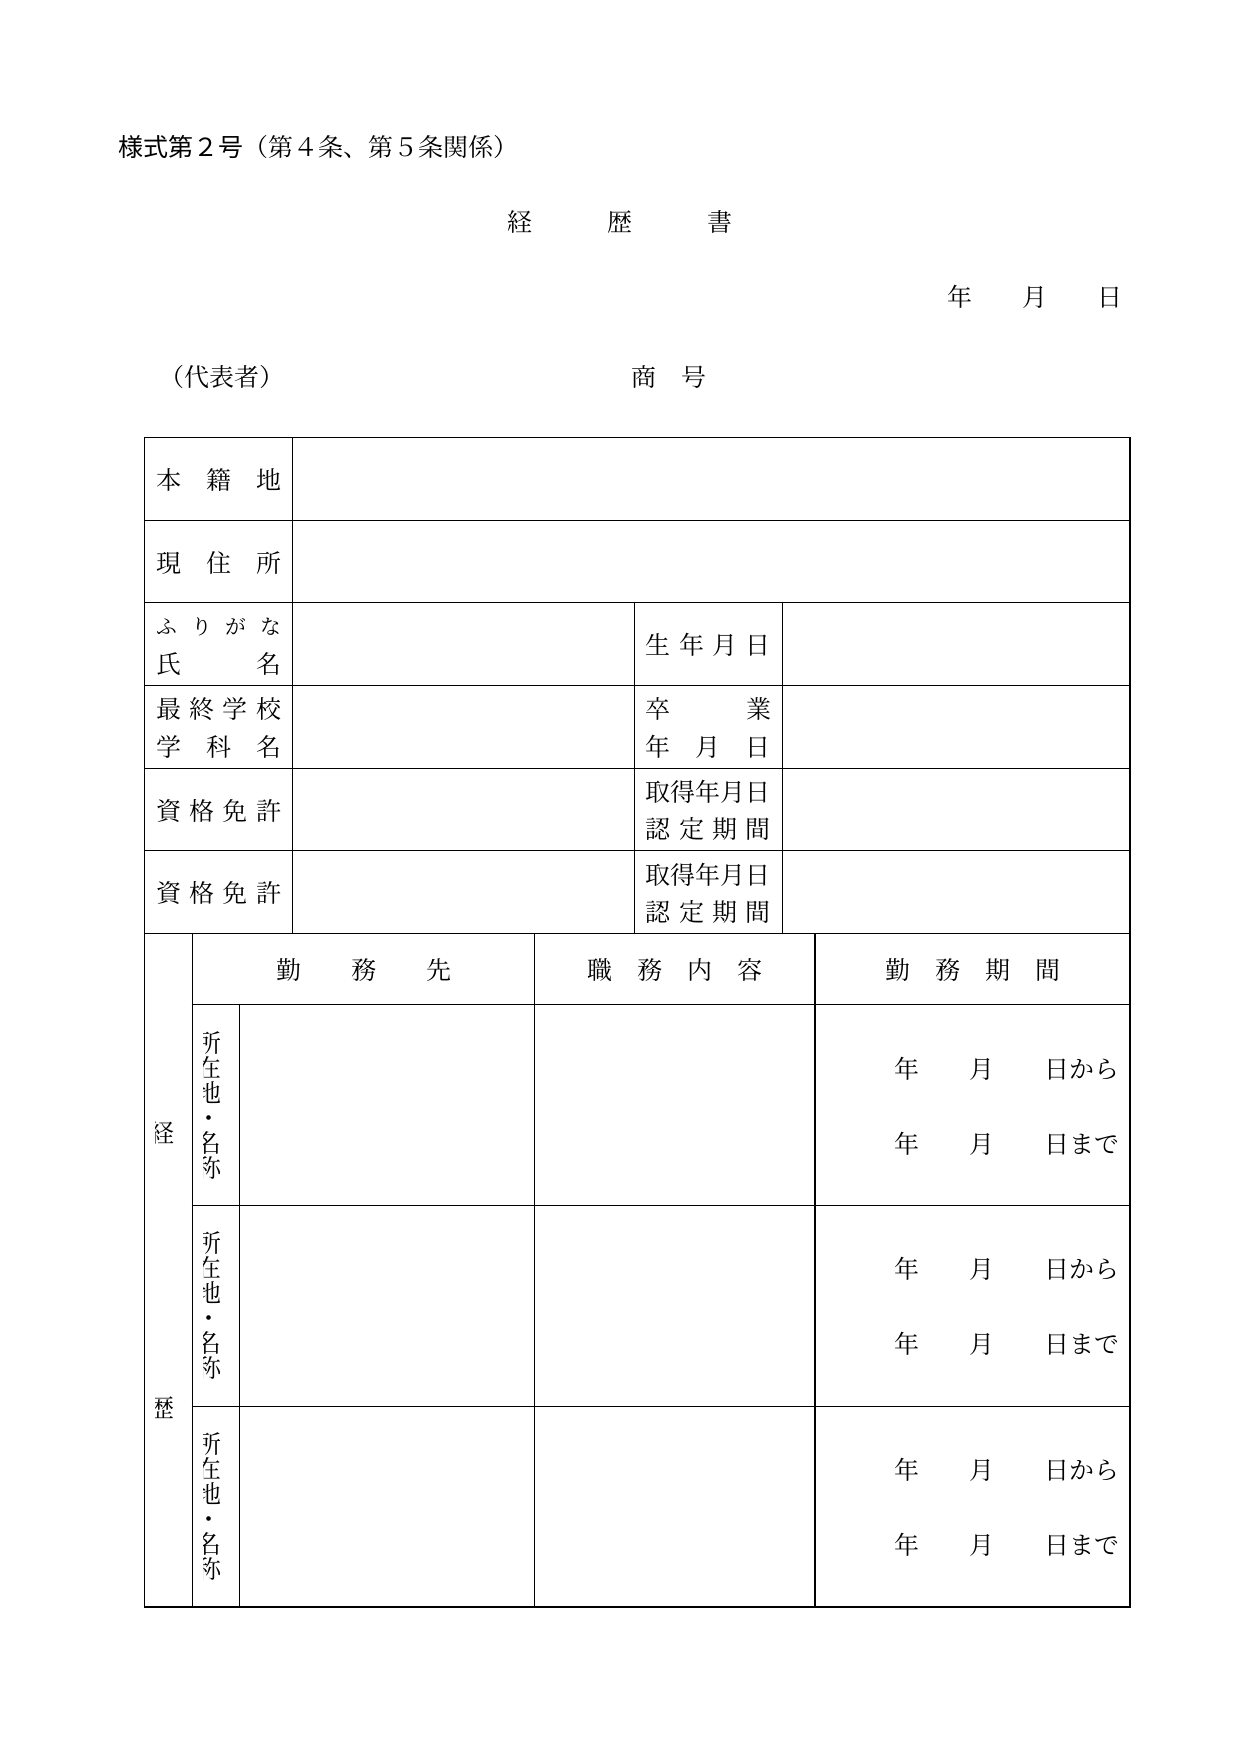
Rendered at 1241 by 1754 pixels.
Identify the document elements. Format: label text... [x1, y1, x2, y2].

table_cell 卒業 年月日 [635, 686, 782, 768]
table_cell [293, 851, 634, 933]
table_cell [293, 769, 634, 850]
table_header 商 号 [620, 352, 1122, 399]
table_cell [783, 769, 1129, 850]
table_cell [293, 521, 1129, 602]
table_cell [783, 603, 1129, 685]
table_cell 所在地・名称 [193, 1407, 239, 1606]
table_cell 生年月日 [635, 603, 782, 685]
table_cell [783, 686, 1129, 768]
table_cell 資格免許 [145, 769, 292, 850]
table_cell 年 月 日から 年 月 日まで [816, 1005, 1129, 1205]
table_cell 経 歴 [145, 934, 192, 1606]
table_cell [535, 1206, 814, 1406]
table_header [293, 438, 1129, 519]
text 経 歴 書 [118, 202, 1122, 239]
table_cell 取得年月日 認定期間 [635, 851, 782, 933]
table_cell [240, 1005, 534, 1205]
table_cell 資格免許 [145, 851, 292, 933]
table_cell [535, 1005, 814, 1205]
table_cell 現住所 [145, 521, 292, 602]
table_cell 最終学校 学科名 [145, 686, 292, 768]
table_cell 勤 務 先 [193, 934, 534, 1004]
table_header 本籍地 [145, 438, 292, 519]
table_cell [240, 1206, 534, 1406]
table_cell [783, 851, 1129, 933]
table_cell 年 月 日から 年 月 日まで [816, 1206, 1129, 1406]
table_cell 勤 務 期 間 [816, 934, 1129, 1004]
table_cell 年 月 日から 年 月 日まで [816, 1407, 1129, 1606]
table_cell [240, 1407, 534, 1606]
table_cell 所在地・名称 [193, 1005, 239, 1205]
table_cell 職 務 内 容 [535, 934, 814, 1004]
table_cell 所在地・名称 [193, 1206, 239, 1406]
table_cell [293, 603, 634, 685]
text 様式第２号（第４条、第５条関係） [118, 127, 1122, 164]
table_cell [535, 1407, 814, 1606]
table_header （代表者） [148, 352, 620, 399]
table_cell ふりがな 氏名 [145, 603, 292, 685]
table_cell [293, 686, 634, 768]
table_cell 取得年月日 認定期間 [635, 769, 782, 850]
text 年 月 日 [118, 277, 1122, 314]
